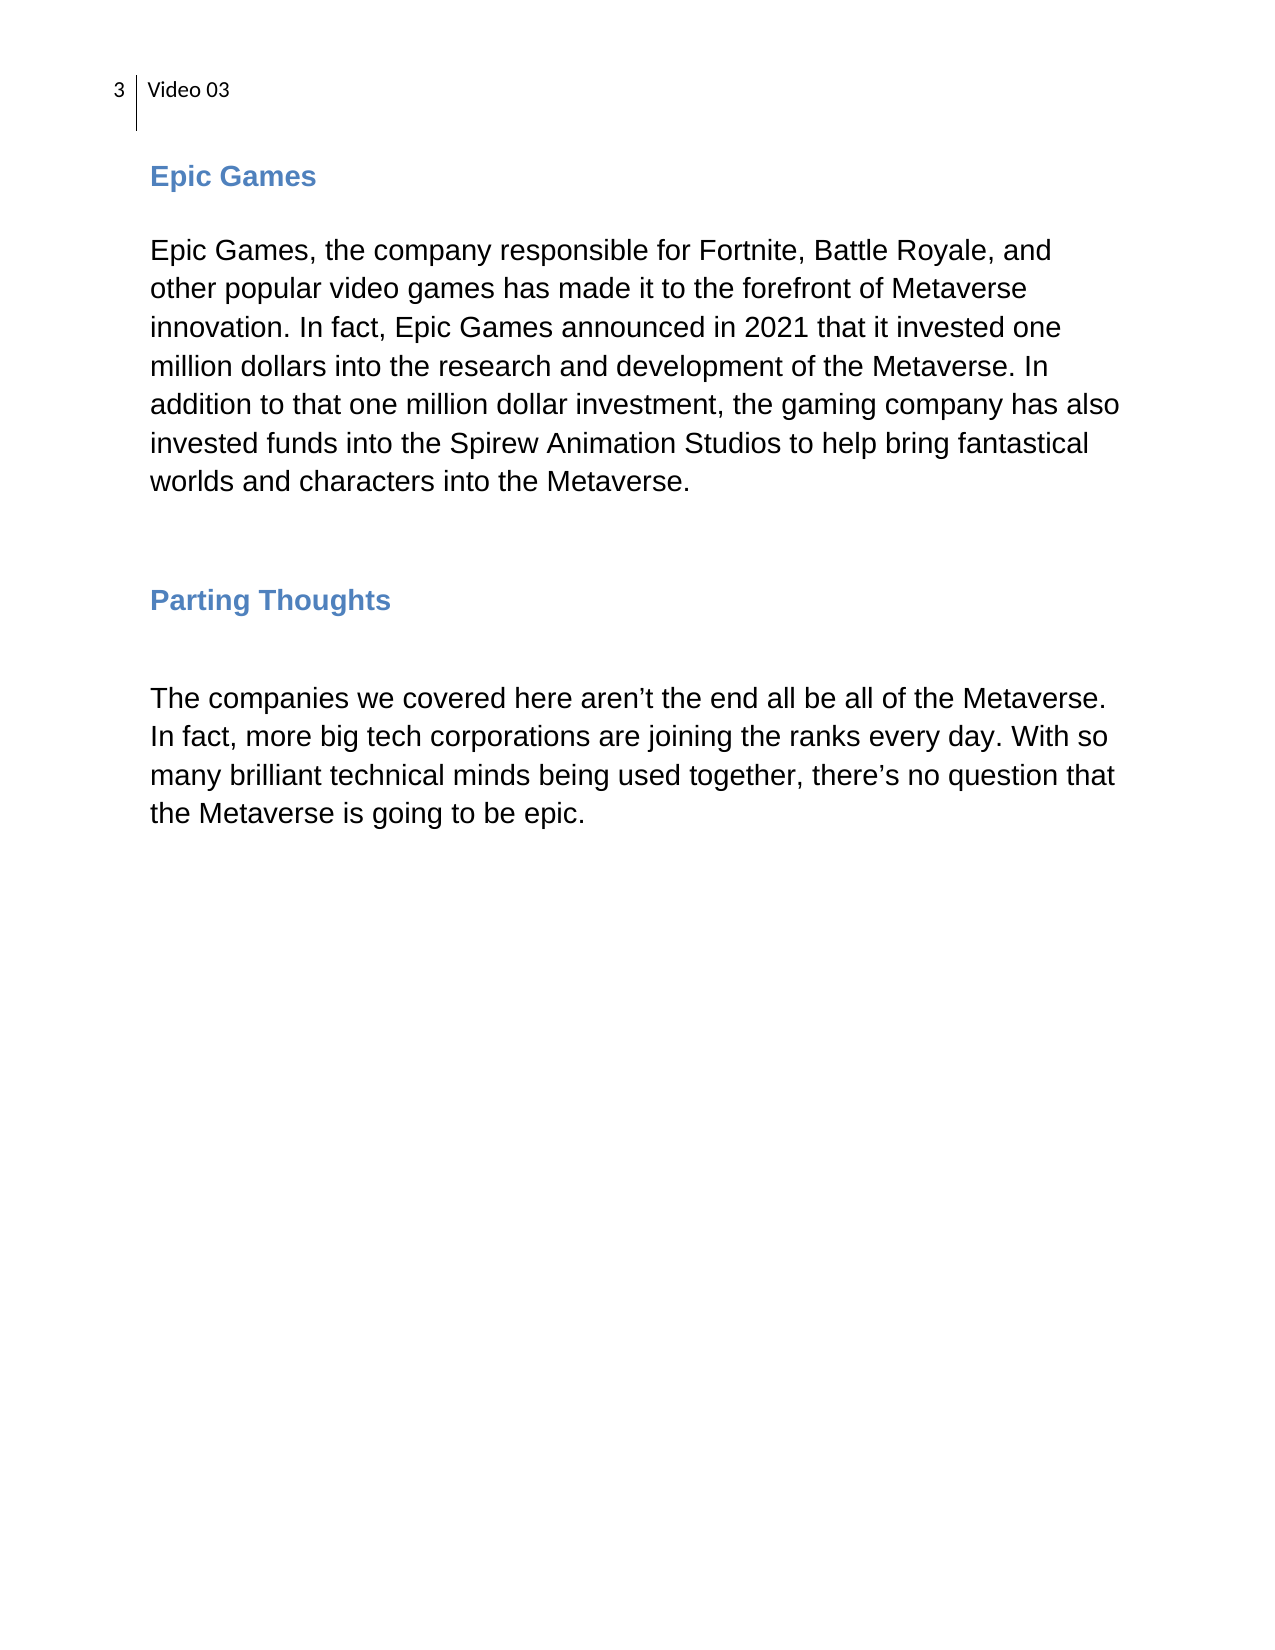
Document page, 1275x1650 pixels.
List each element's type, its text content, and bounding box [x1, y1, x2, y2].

subtitle Epic Games [150, 159, 1125, 228]
subtitle Parting Thoughts [150, 583, 1125, 616]
text The companies we covered here aren’t the end all be all of the Metaverse. In fact, more big tech corporations are joining the ranks every day. With so many brilliant technical minds being used together, there’s no question that the Metaverse is going to be epic. [150, 681, 1125, 830]
text Epic Games, the company responsible for Fortnite, Battle Royale, and other popular video games has made it to the forefront of Metaverse innovation. In fact, Epic Games announced in 2021 that it invested one million dollars into the research and development of the Metaverse. In addition to that one million dollar investment, the gaming company has also invested funds into the Spirew Animation Studios to help bring fantastical worlds and characters into the Metaverse. [150, 233, 1125, 498]
